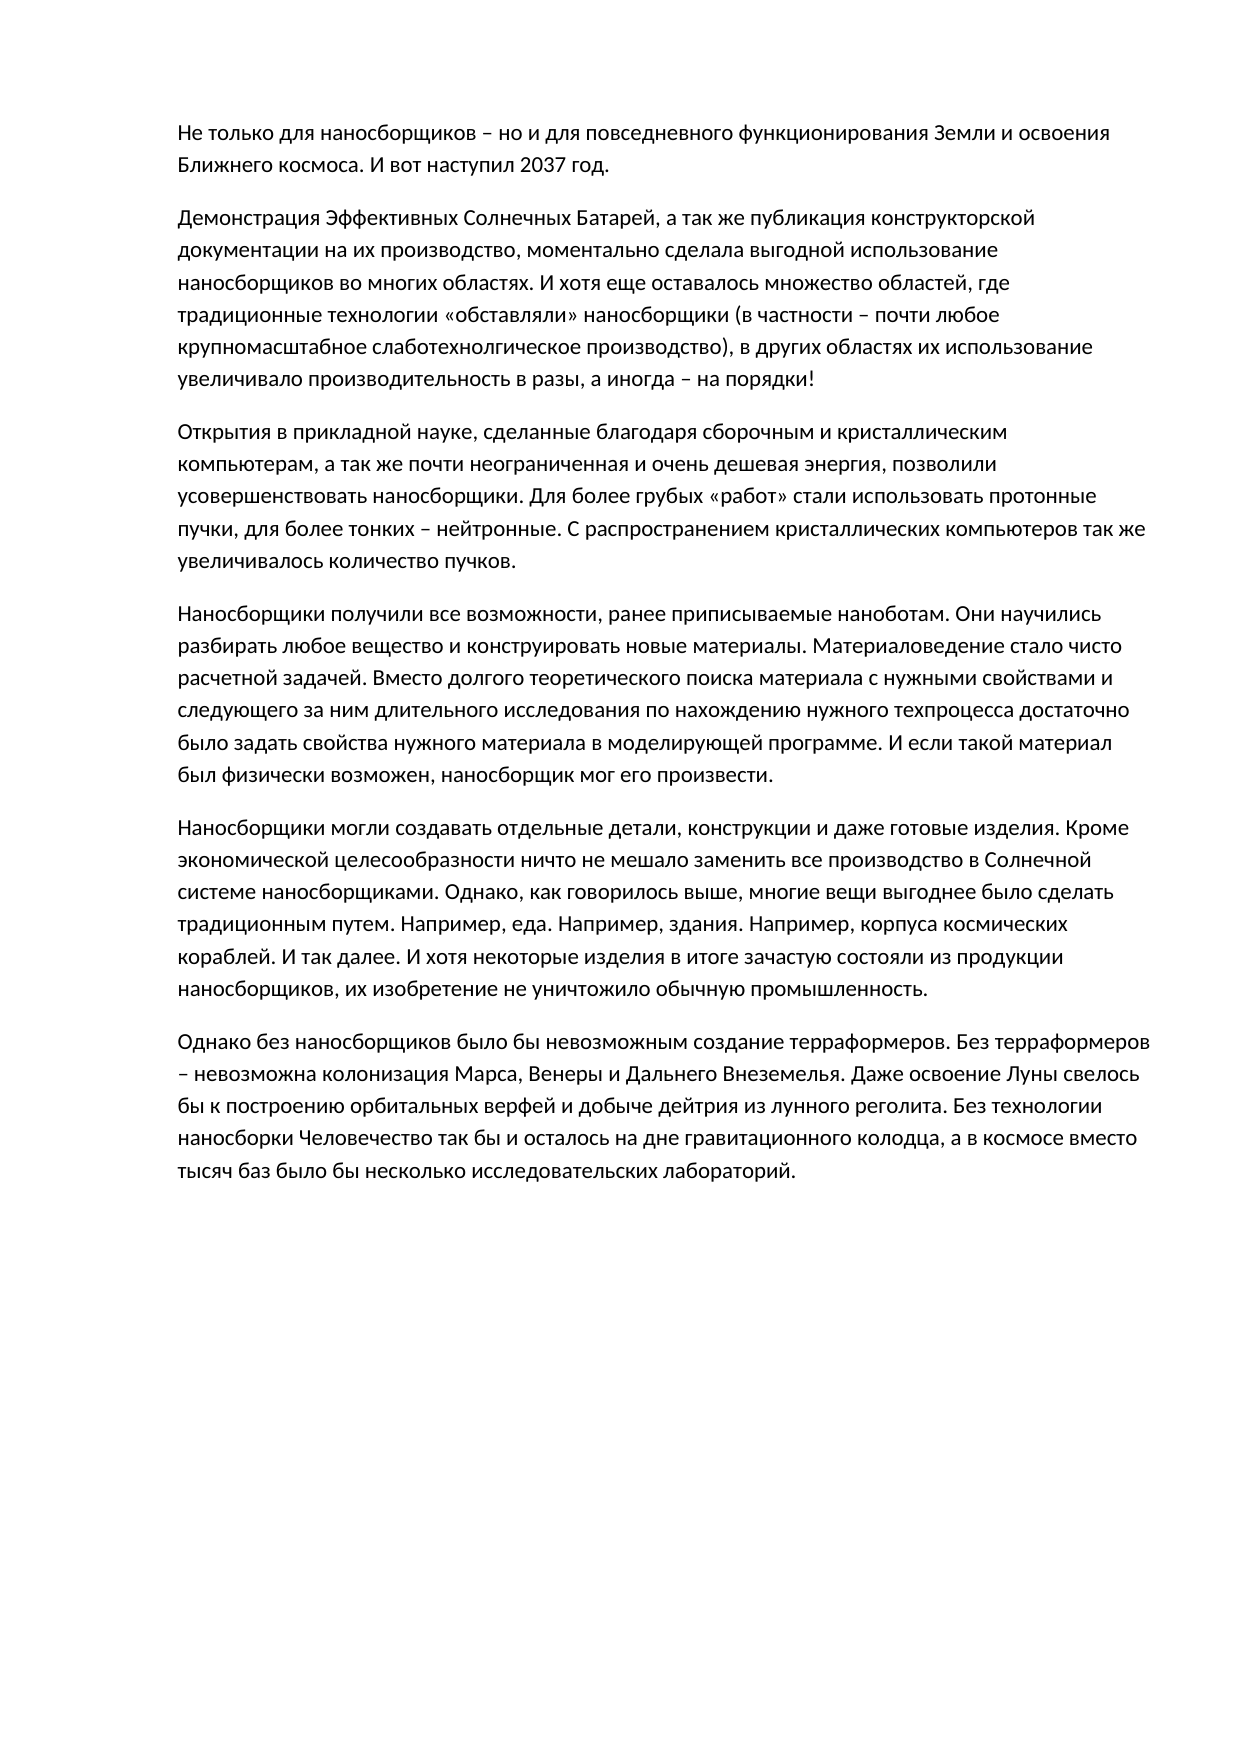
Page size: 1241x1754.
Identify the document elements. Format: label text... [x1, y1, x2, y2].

text Демонстрация Эффективных Солнечных Батарей, а так же публикация конструкторской документации на их производство, моментально сделала выгодной использование наносборщиков во многих областях. И хотя еще оставалось множество областей, где традиционные технологии «обставляли» наносборщики (в частности – почти любое крупномасштабное слаботехнолгическое производство), в других областях их использование увеличивало производительность в разы, а иногда – на порядки! [177, 203, 1152, 392]
text Наносборщики могли создавать отдельные детали, конструкции и даже готовые изделия. Кроме экономической целесообразности ничто не мешало заменить все производство в Солнечной системе наносборщиками. Однако, как говорилось выше, многие вещи выгоднее было сделать традиционным путем. Например, еда. Например, здания. Например, корпуса космических кораблей. И так далее. И хотя некоторые изделия в итоге зачастую состояли из продукции наносборщиков, их изобретение не уничтожило обычную промышленность. [177, 813, 1152, 1002]
text Однако без наносборщиков было бы невозможным создание терраформеров. Без терраформеров – невозможна колонизация Марса, Венеры и Дальнего Внеземелья. Даже освоение Луны свелось бы к построению орбитальных верфей и добыче дейтрия из лунного реголита. Без технологии наносборки Человечество так бы и осталось на дне гравитационного колодца, а в космосе вместо тысяч баз было бы несколько исследовательских лабораторий. [177, 1027, 1152, 1184]
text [177, 118, 1152, 178]
text Наносборщики получили все возможности, ранее приписываемые наноботам. Они научились разбирать любое вещество и конструировать новые материалы. Материаловедение стало чисто расчетной задачей. Вместо долгого теоретического поиска материала с нужными свойствами и следующего за ним длительного исследования по нахождению нужного техпроцесса достаточно было задать свойства нужного материала в моделирующей программе. И если такой материал был физически возможен, наносборщик мог его произвести. [177, 599, 1152, 788]
text Открытия в прикладной науке, сделанные благодаря сборочным и кристаллическим компьютерам, а так же почти неограниченная и очень дешевая энергия, позволили усовершенствовать наносборщики. Для более грубых «работ» стали использовать протонные пучки, для более тонких – нейтронные. С распространением кристаллических компьютеров так же увеличивалось количество пучков. [177, 417, 1152, 574]
